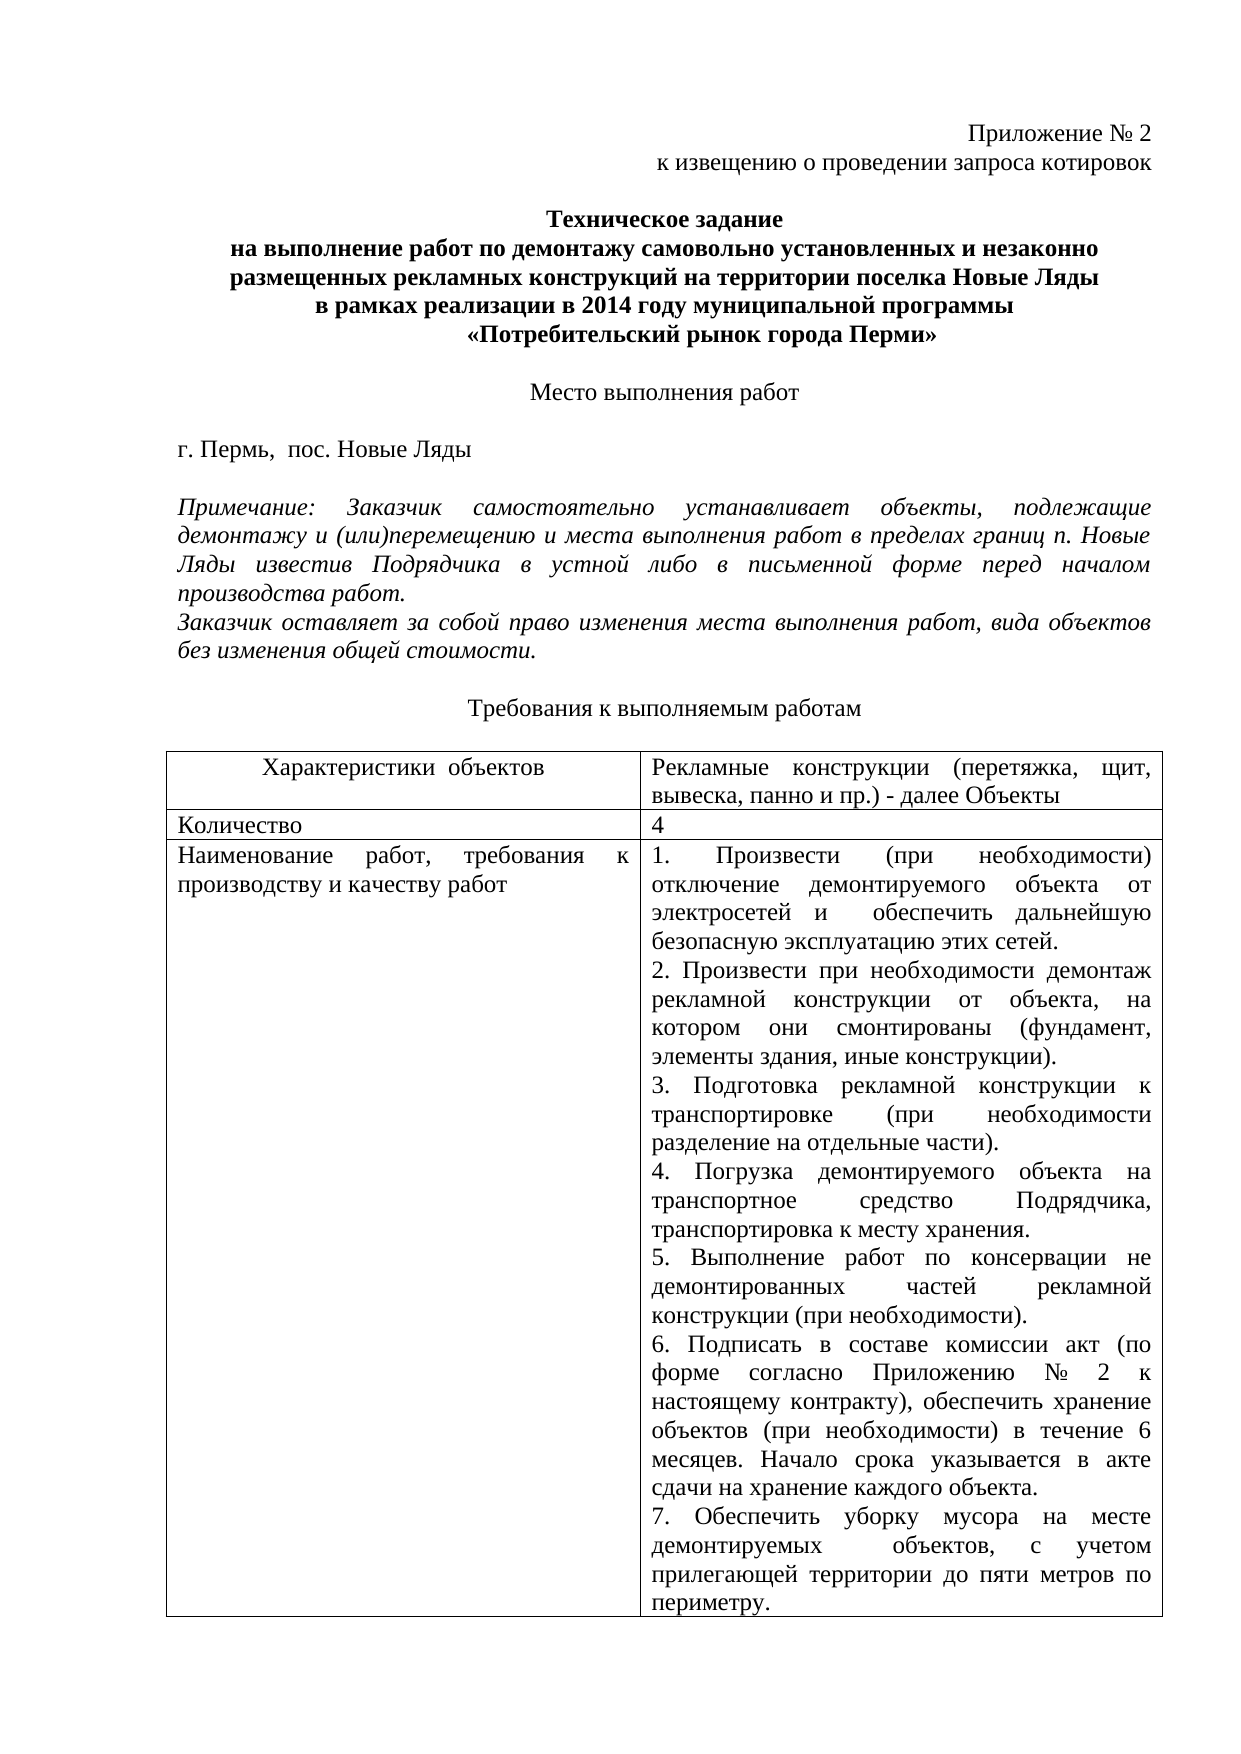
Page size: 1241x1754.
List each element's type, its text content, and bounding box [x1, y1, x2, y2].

text г. Пермь, пос. Новые Ляды [177, 434, 1152, 463]
table_cell Количество [167, 810, 640, 839]
text Заказчик оставляет за собой право изменения места выполнения работ, вида объектов без изменения общей стоимости. [177, 607, 1152, 664]
text в рамках реализации в 2014 году муниципальной программы [177, 291, 1152, 319]
text Требования к выполняемым работам [177, 693, 1152, 722]
table_header Характеристики объектов [167, 752, 640, 809]
table_header Рекламные конструкции (перетяжка, щит, вывеска, панно и пр.) - далее Объекты [641, 752, 1162, 809]
text Техническое задание [177, 204, 1152, 233]
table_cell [641, 840, 1162, 1616]
text Примечание: Заказчик самостоятельно устанавливает объекты, подлежащие демонтажу и (или)перемещению и места выполнения работ в пределах границ п. Новые Ляды известив Подрядчика в устной либо в письменной форме перед началом производства работ. [177, 492, 1152, 607]
text Приложение № 2 к извещению о проведении запроса котировок [177, 118, 1152, 176]
text «Потребительский рынок города Перми» [252, 319, 1152, 348]
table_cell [167, 840, 640, 1616]
text на выполнение работ по демонтажу самовольно установленных и незаконно размещенных рекламных конструкций на территории поселка Новые Ляды [177, 233, 1152, 291]
text Место выполнения работ [177, 377, 1152, 406]
table_cell 4 [641, 810, 1162, 839]
